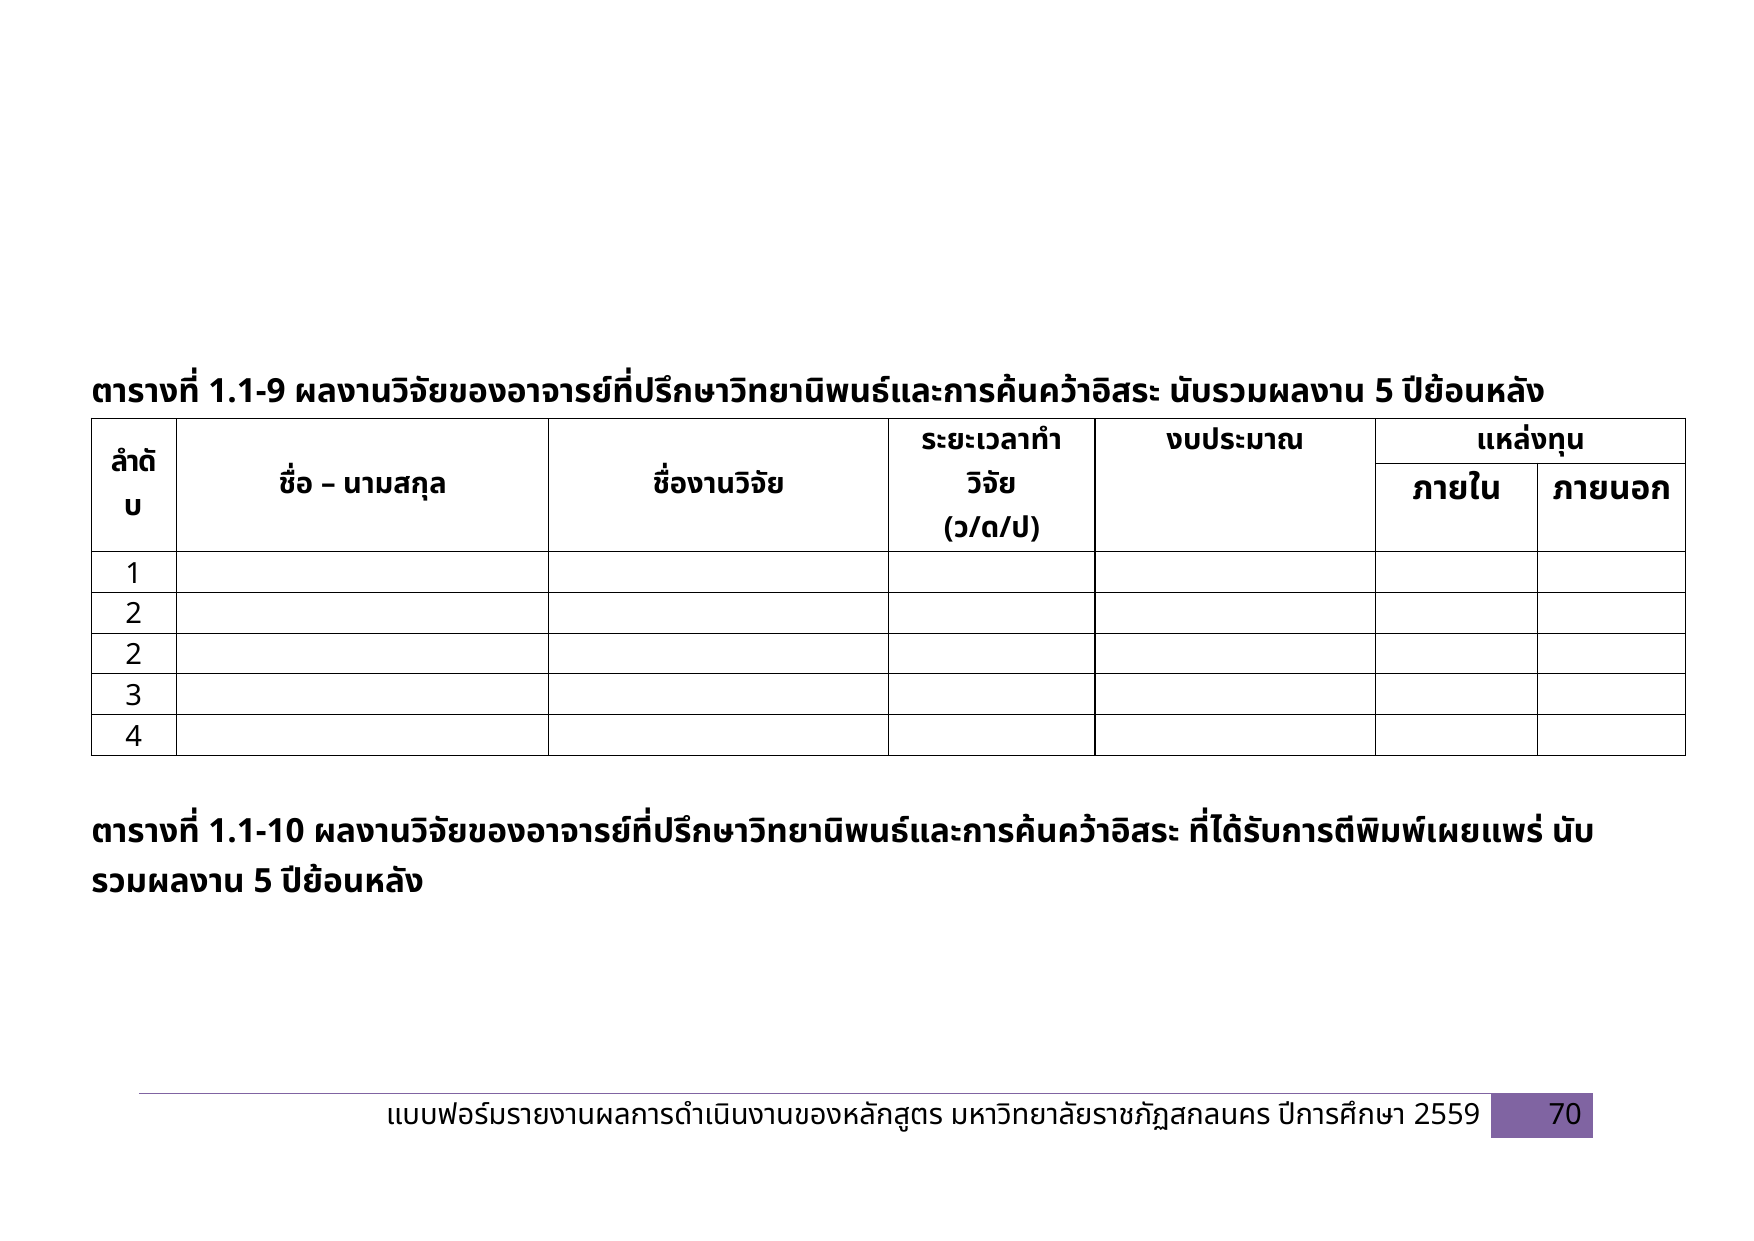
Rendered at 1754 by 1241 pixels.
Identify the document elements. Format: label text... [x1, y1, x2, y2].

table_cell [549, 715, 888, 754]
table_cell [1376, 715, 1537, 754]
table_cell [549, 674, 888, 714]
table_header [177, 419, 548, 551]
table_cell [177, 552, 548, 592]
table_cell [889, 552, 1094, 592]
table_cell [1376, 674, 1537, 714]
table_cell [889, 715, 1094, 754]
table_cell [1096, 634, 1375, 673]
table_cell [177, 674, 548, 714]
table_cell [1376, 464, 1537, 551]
text ตารางที่ 1.1-9 ผลงานวิจัยของอาจารย์ที่ปรึกษาวิทยานิพนธ์และการค้นคว้าอิสระ นับรวมผลงาน 5 ปีย้อนหลัง [91, 367, 1604, 417]
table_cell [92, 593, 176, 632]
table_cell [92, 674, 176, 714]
text ตารางที่ 1.1-10 ผลงานวิจัยของอาจารย์ที่ปรึกษาวิทยานิพนธ์และการค้นคว้าอิสระ ที่ได้รับการตีพิมพ์เผยแพร่ นับรวมผลงาน 5 ปีย้อนหลัง [91, 807, 1604, 908]
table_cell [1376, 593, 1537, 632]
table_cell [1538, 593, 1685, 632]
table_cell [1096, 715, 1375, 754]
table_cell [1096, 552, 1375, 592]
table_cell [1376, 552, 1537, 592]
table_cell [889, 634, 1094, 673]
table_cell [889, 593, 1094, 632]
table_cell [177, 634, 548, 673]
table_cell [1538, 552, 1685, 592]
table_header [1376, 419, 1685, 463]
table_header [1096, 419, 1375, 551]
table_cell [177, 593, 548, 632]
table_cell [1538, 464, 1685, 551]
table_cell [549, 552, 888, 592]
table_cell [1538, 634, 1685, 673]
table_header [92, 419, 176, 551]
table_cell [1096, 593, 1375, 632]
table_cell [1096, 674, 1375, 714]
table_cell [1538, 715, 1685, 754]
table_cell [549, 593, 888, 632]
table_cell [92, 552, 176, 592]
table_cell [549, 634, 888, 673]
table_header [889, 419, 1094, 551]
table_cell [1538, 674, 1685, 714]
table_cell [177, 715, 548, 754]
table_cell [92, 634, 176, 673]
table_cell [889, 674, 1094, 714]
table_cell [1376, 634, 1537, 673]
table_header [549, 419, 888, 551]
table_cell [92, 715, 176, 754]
